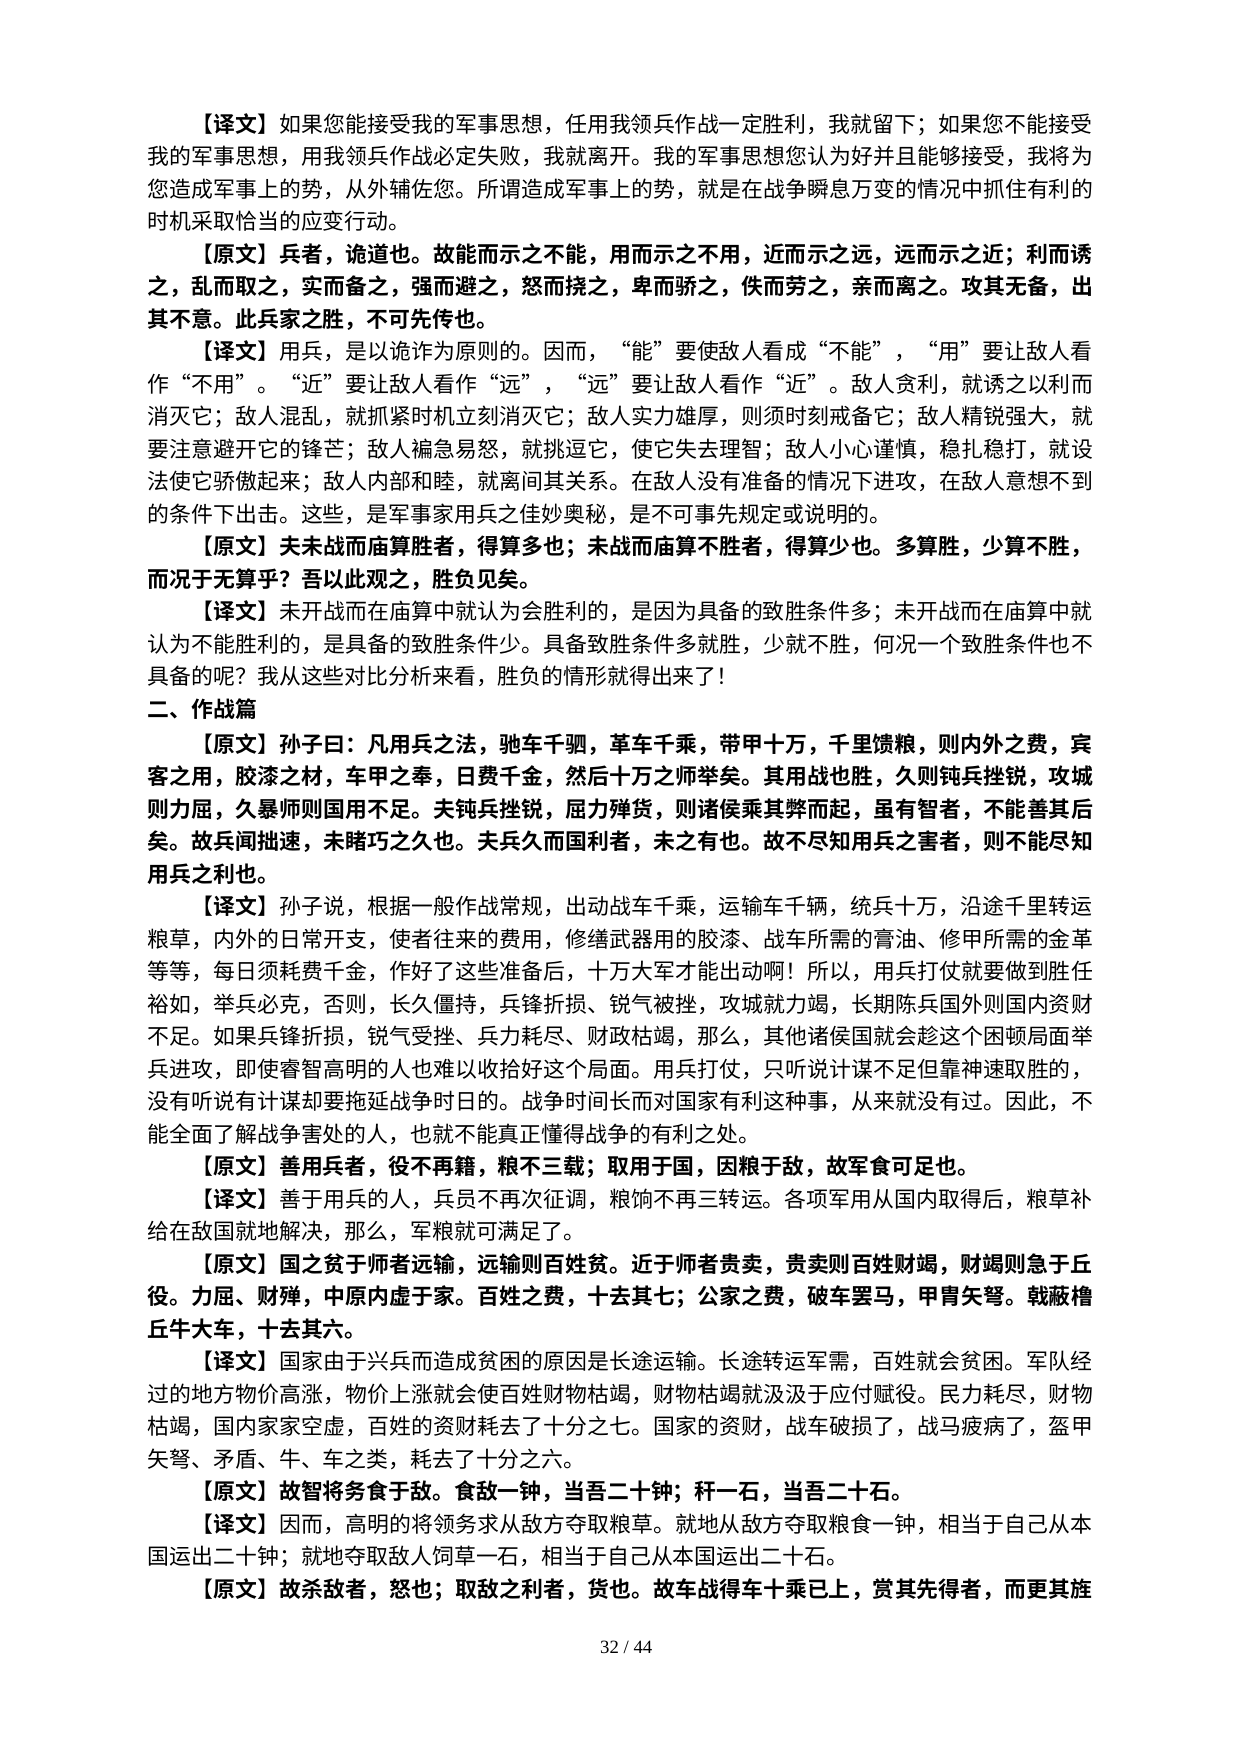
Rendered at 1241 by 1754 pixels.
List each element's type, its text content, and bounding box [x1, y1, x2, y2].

text 【译文】如果您能接受我的军事思想，任用我领兵作战一定胜利，我就留下；如果您不能接受我的军事思想，用我领兵作战必定失败，我就离开。我的军事思想您认为好并且能够接受，我将为您造成军事上的势，从外辅佐您。所谓造成军事上的势，就是在战争瞬息万变的情况中抓住有利的时机采取恰当的应变行动。 [148, 106, 1093, 236]
text 【译文】孙子说，根据一般作战常规，出动战车千乘，运输车千辆，统兵十万，沿途千里转运粮草，内外的日常开支，使者往来的费用，修缮武器用的胶漆、战车所需的膏油、修甲所需的金革等等，每日须耗费千金，作好了这些准备后，十万大军才能出动啊！所以，用兵打仗就要做到胜任裕如，举兵必克，否则，长久僵持，兵锋折损、锐气被挫，攻城就力竭，长期陈兵国外则国内资财不足。如果兵锋折损，锐气受挫、兵力耗尽、财政枯竭，那么，其他诸侯国就会趁这个困顿局面举兵进攻，即使睿智高明的人也难以收拾好这个局面。用兵打仗，只听说计谋不足但靠神速取胜的，没有听说有计谋却要拖延战争时日的。战争时间长而对国家有利这种事，从来就没有过。因此，不能全面了解战争害处的人，也就不能真正懂得战争的有利之处。 [148, 889, 1093, 1149]
text 【译文】用兵，是以诡诈为原则的。因而，“能”要使敌人看成“不能”，“用”要让敌人看作“不用”。“近”要让敌人看作“远”，“远”要让敌人看作“近”。敌人贪利，就诱之以利而消灭它；敌人混乱，就抓紧时机立刻消灭它；敌人实力雄厚，则须时刻戒备它；敌人精锐强大，就要注意避开它的锋芒；敌人褊急易怒，就挑逗它，使它失去理智；敌人小心谨慎，稳扎稳打，就设法使它骄傲起来；敌人内部和睦，就离间其关系。在敌人没有准备的情况下进攻，在敌人意想不到的条件下出击。这些，是军事家用兵之佳妙奥秘，是不可事先规定或说明的。 [148, 334, 1093, 529]
text 【原文】故智将务食于敌。食敌一钟，当吾二十钟；秆一石，当吾二十石。 [148, 1474, 1093, 1506]
text 【原文】善用兵者，役不再籍，粮不三载；取用于国，因粮于敌，故军食可足也。 [148, 1149, 1093, 1181]
text 【译文】善于用兵的人，兵员不再次征调，粮饷不再三转运。各项军用从国内取得后，粮草补给在敌国就地解决，那么，军粮就可满足了。 [148, 1181, 1093, 1246]
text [148, 1571, 1093, 1604]
text 【原文】夫未战而庙算胜者，得算多也；未战而庙算不胜者，得算少也。多算胜，少算不胜，而况于无算乎？吾以此观之，胜负见矣。 [148, 529, 1093, 594]
text 【原文】孙子曰：凡用兵之法，驰车千驷，革车千乘，带甲十万，千里馈粮，则内外之费，宾客之用，胶漆之材，车甲之奉，日费千金，然后十万之师举矣。其用战也胜，久则钝兵挫锐，攻城则力屈，久暴师则国用不足。夫钝兵挫锐，屈力殚货，则诸侯乘其弊而起，虽有智者，不能善其后矣。故兵闻拙速，未睹巧之久也。夫兵久而国利者，未之有也。故不尽知用兵之害者，则不能尽知用兵之利也。 [148, 726, 1093, 889]
text 【译文】未开战而在庙算中就认为会胜利的，是因为具备的致胜条件多；未开战而在庙算中就认为不能胜利的，是具备的致胜条件少。具备致胜条件多就胜，少就不胜，何况一个致胜条件也不具备的呢？我从这些对比分析来看，胜负的情形就得出来了！ [148, 594, 1093, 691]
text 【译文】因而，高明的将领务求从敌方夺取粮草。就地从敌方夺取粮食一钟，相当于自己从本国运出二十钟；就地夺取敌人饲草一石，相当于自己从本国运出二十石。 [148, 1506, 1093, 1571]
text 二、作战篇 [148, 691, 1093, 724]
text 【原文】兵者，诡道也。故能而示之不能，用而示之不用，近而示之远，远而示之近；利而诱之，乱而取之，实而备之，强而避之，怒而挠之，卑而骄之，佚而劳之，亲而离之。攻其无备，出其不意。此兵家之胜，不可先传也。 [148, 236, 1093, 334]
text 【原文】国之贫于师者远输，远输则百姓贫。近于师者贵卖，贵卖则百姓财竭，财竭则急于丘役。力屈、财殚，中原内虚于家。百姓之费，十去其七；公家之费，破车罢马，甲胄矢弩。戟蔽橹，丘牛大车，十去其六。 [148, 1246, 1093, 1344]
text 【译文】国家由于兴兵而造成贫困的原因是长途运输。长途转运军需，百姓就会贫困。军队经过的地方物价高涨，物价上涨就会使百姓财物枯竭，财物枯竭就汲汲于应付赋役。民力耗尽，财物枯竭，国内家家空虚，百姓的资财耗去了十分之七。国家的资财，战车破损了，战马疲病了，盔甲、矢弩、矛盾、牛、车之类，耗去了十分之六。 [148, 1344, 1093, 1474]
